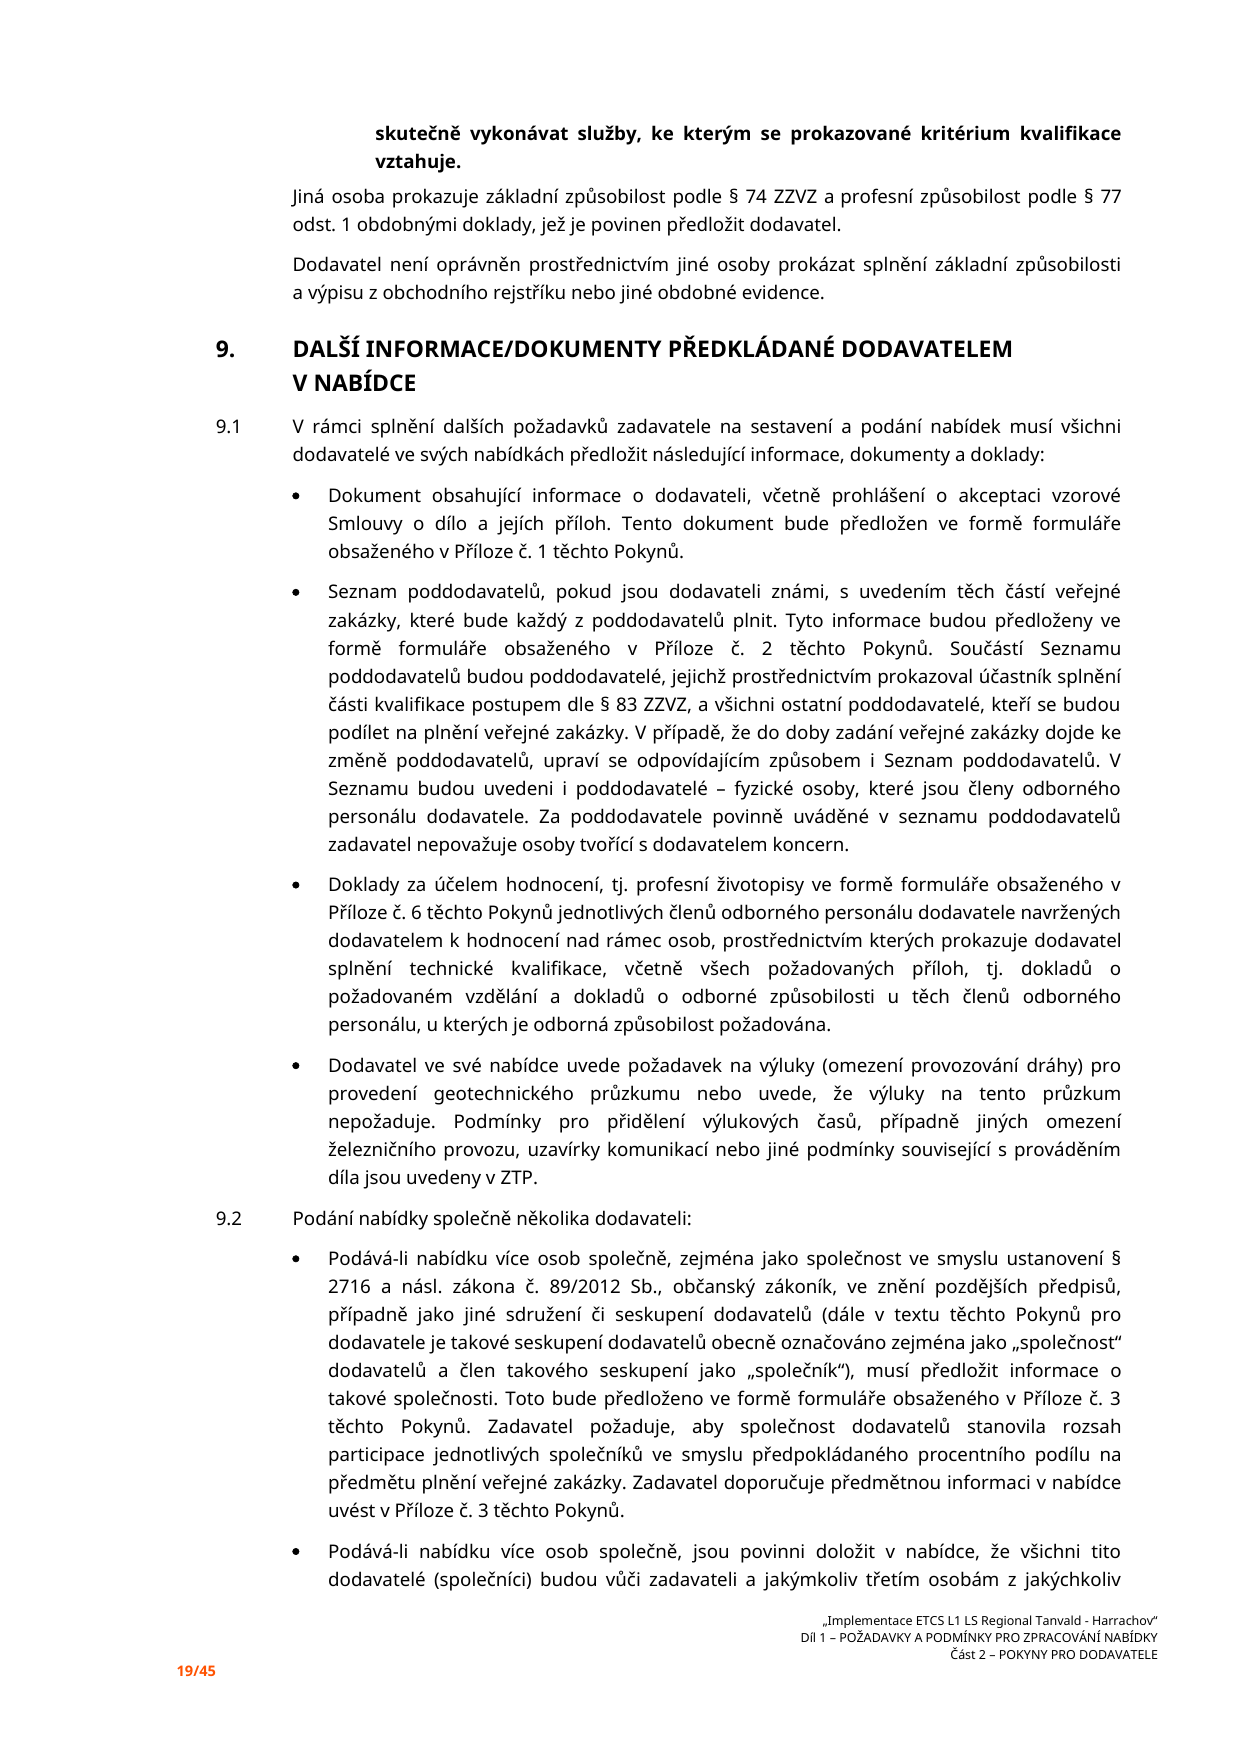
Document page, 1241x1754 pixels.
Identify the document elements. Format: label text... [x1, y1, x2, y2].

text Jiná osoba prokazuje základní způsobilost podle § 74 ZZVZ a profesní způsobilost podle § 77 odst. 1 obdobnými doklady, jež je povinen předložit dodavatel. [292, 183, 1122, 236]
text Dodavatel ve své nabídce uvede požadavek na výluky (omezení provozování dráhy) pro provedení geotechnického průzkumu nebo uvede, že výluky na tento průzkum nepožaduje. Podmínky pro přidělení výlukových časů, případně jiných omezení železničního provozu, uzavírky komunikací nebo jiné podmínky související s prováděním díla jsou uvedeny v ZTP. [292, 1052, 1122, 1190]
text V rámci splnění dalších požadavků zadavatele na sestavení a podání nabídek musí všichni dodavatelé ve svých nabídkách předložit následující informace, dokumenty a doklady: [216, 414, 1122, 467]
text Dodavatel není oprávněn prostřednictvím jiné osoby prokázat splnění základní způsobilosti a výpisu z obchodního rejstříku nebo jiné obdobné evidence. [292, 251, 1122, 305]
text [292, 1538, 1122, 1592]
text Dokument obsahující informace o dodavateli, včetně prohlášení o akceptaci vzorové Smlouvy o dílo a jejích příloh. Tento dokument bude předložen ve formě formuláře obsaženého v Příloze č. 1 těchto Pokynů. [292, 482, 1122, 564]
text Seznam poddodavatelů, pokud jsou dodavateli známi, s uvedením těch částí veřejné zakázky, které bude každý z poddodavatelů plnit. Tyto informace budou předloženy ve formě formuláře obsaženého v Příloze č. 2 těchto Pokynů. Součástí Seznamu poddodavatelů budou poddodavatelé, jejichž prostřednictvím prokazoval účastník splnění části kvalifikace postupem dle § 83 ZZVZ, a všichni ostatní poddodavatelé, kteří se budou podílet na plnění veřejné zakázky. V případě, že do doby zadání veřejné zakázky dojde ke změně poddodavatelů, upraví se odpovídajícím způsobem i Seznam poddodavatelů. V Seznamu budou uvedeni i poddodavatelé – fyzické osoby, které jsou členy odborného personálu dodavatele. Za poddodavatele povinně uváděné v seznamu poddodavatelů zadavatel nepovažuje osoby tvořící s dodavatelem koncern. [292, 579, 1122, 857]
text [328, 121, 1122, 174]
text Podání nabídky společně několika dodavateli: [216, 1205, 1122, 1230]
text Doklady za účelem hodnocení, tj. profesní životopisy ve formě formuláře obsaženého v Příloze č. 6 těchto Pokynů jednotlivých členů odborného personálu dodavatele navržených dodavatelem k hodnocení nad rámec osob, prostřednictvím kterých prokazuje dodavatel splnění technické kvalifikace, včetně všech požadovaných příloh, tj. dokladů o požadovaném vzdělání a dokladů o odborné způsobilosti u těch členů odborného personálu, u kterých je odborná způsobilost požadována. [292, 872, 1122, 1037]
text Podává-li nabídku více osob společně, zejména jako společnost ve smyslu ustanovení § 2716 a násl. zákona č. 89/2012 Sb., občanský zákoník, ve znění pozdějších předpisů, případně jako jiné sdružení či seskupení dodavatelů (dále v textu těchto Pokynů pro dodavatele je takové seskupení dodavatelů obecně označováno zejména jako „společnost“ dodavatelů a člen takového seskupení jako „společník“), musí předložit informace o takové společnosti. Toto bude předloženo ve formě formuláře obsaženého v Příloze č. 3 těchto Pokynů. Zadavatel požaduje, aby společnost dodavatelů stanovila rozsah participace jednotlivých společníků ve smyslu předpokládaného procentního podílu na předmětu plnění veřejné zakázky. Zadavatel doporučuje předmětnou informaci v nabídce uvést v Příloze č. 3 těchto Pokynů. [292, 1245, 1122, 1523]
text DALŠÍ INFORMACE/DOKUMENTY PŘEDKLÁDANÉ DODAVATELEM v NABÍDCE [216, 332, 1122, 398]
